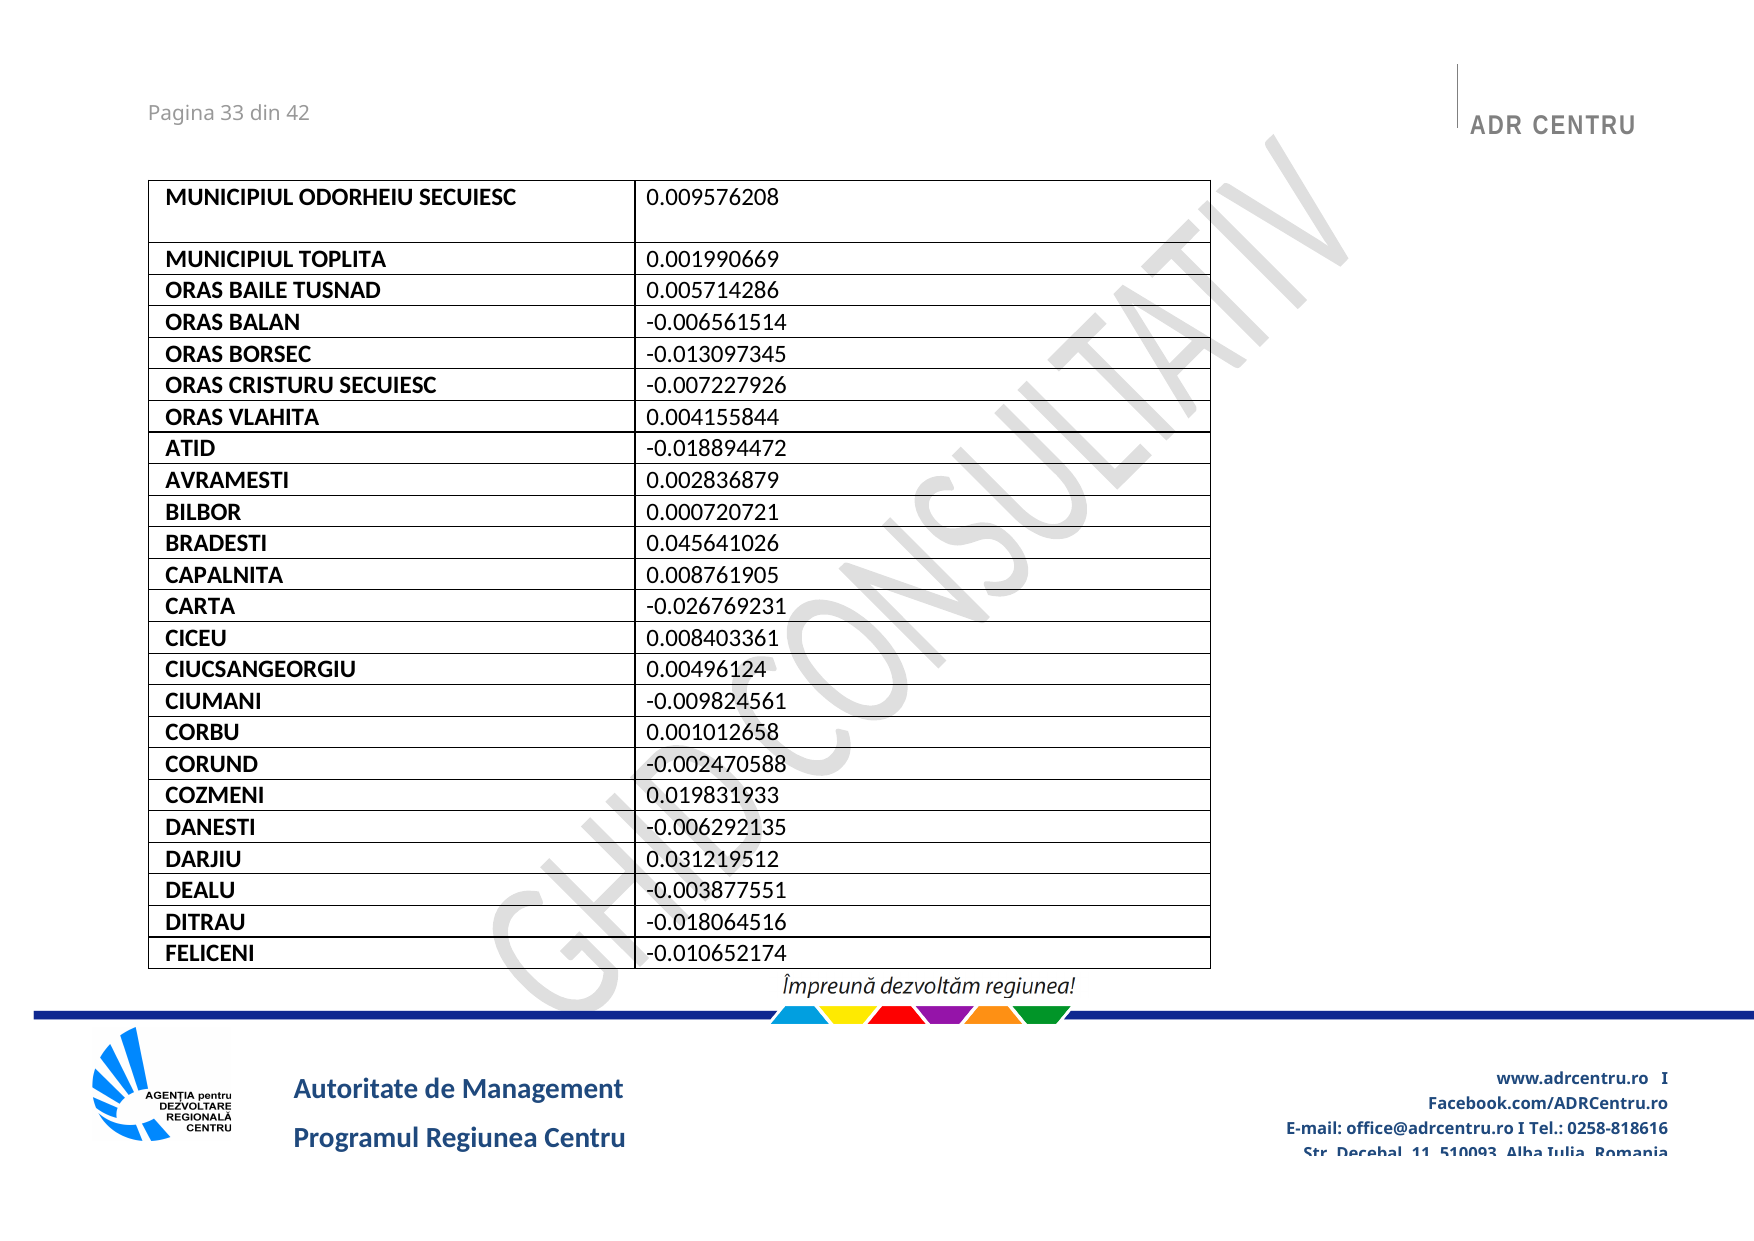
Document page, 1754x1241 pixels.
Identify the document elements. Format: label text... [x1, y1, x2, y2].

table_cell MUNICIPIUL TOPLITA [149, 243, 634, 274]
table_cell FELICENI [149, 938, 634, 968]
table_cell ORAS BORSEC [149, 338, 634, 368]
table_cell 0.00496124 [636, 654, 1210, 684]
table_cell 0.000720721 [636, 496, 1210, 526]
table_cell 0.045641026 [636, 527, 1210, 558]
table_cell -0.018894472 [636, 433, 1210, 463]
picture [769, 972, 1089, 998]
table_cell DANESTI [149, 811, 634, 842]
table_cell 0.004155844 [636, 401, 1210, 431]
table_cell -0.002470588 [636, 748, 1210, 779]
table_cell MUNICIPIUL ODORHEIU SECUIESC [149, 181, 634, 242]
table_cell 0.009576208 [636, 181, 1210, 242]
table_cell -0.006561514 [636, 306, 1210, 337]
picture [816, 1006, 1754, 1024]
table_cell CAPALNITA [149, 559, 634, 589]
table_cell CORUND [149, 748, 634, 779]
table_cell DEALU [149, 874, 634, 905]
table_cell ORAS VLAHITA [149, 401, 634, 431]
table_cell -0.003877551 [636, 874, 1210, 905]
table_cell ORAS BAILE TUSNAD [149, 275, 634, 305]
table_cell DITRAU [149, 906, 634, 936]
table_cell ATID [149, 433, 634, 463]
table_cell CARTA [149, 590, 634, 621]
picture [33, 1006, 784, 1024]
table_cell AVRAMESTI [149, 464, 634, 494]
table_cell 0.008403361 [636, 622, 1210, 652]
table_cell 0.001012658 [636, 717, 1210, 747]
table_cell -0.010652174 [636, 938, 1210, 968]
table_cell 0.001990669 [636, 243, 1210, 274]
table_cell -0.026769231 [636, 590, 1210, 621]
table_cell 0.005714286 [636, 275, 1210, 305]
picture [92, 1027, 232, 1141]
table_cell CIUMANI [149, 685, 634, 716]
table_cell 0.008761905 [636, 559, 1210, 589]
table_cell -0.006292135 [636, 811, 1210, 842]
table_cell COZMENI [149, 780, 634, 810]
table_cell 0.002836879 [636, 464, 1210, 494]
table_cell BILBOR [149, 496, 634, 526]
table_cell CICEU [149, 622, 634, 652]
table_cell CORBU [149, 717, 634, 747]
table_cell 0.031219512 [636, 843, 1210, 873]
table_cell -0.013097345 [636, 338, 1210, 368]
table_cell DARJIU [149, 843, 634, 873]
table_cell -0.007227926 [636, 369, 1210, 400]
table_cell CIUCSANGEORGIU [149, 654, 634, 684]
table_cell -0.009824561 [636, 685, 1210, 716]
table_cell BRADESTI [149, 527, 634, 558]
table_cell ORAS BALAN [149, 306, 634, 337]
table_cell 0.019831933 [636, 780, 1210, 810]
table_cell ORAS CRISTURU SECUIESC [149, 369, 634, 400]
table_cell -0.018064516 [636, 906, 1210, 936]
